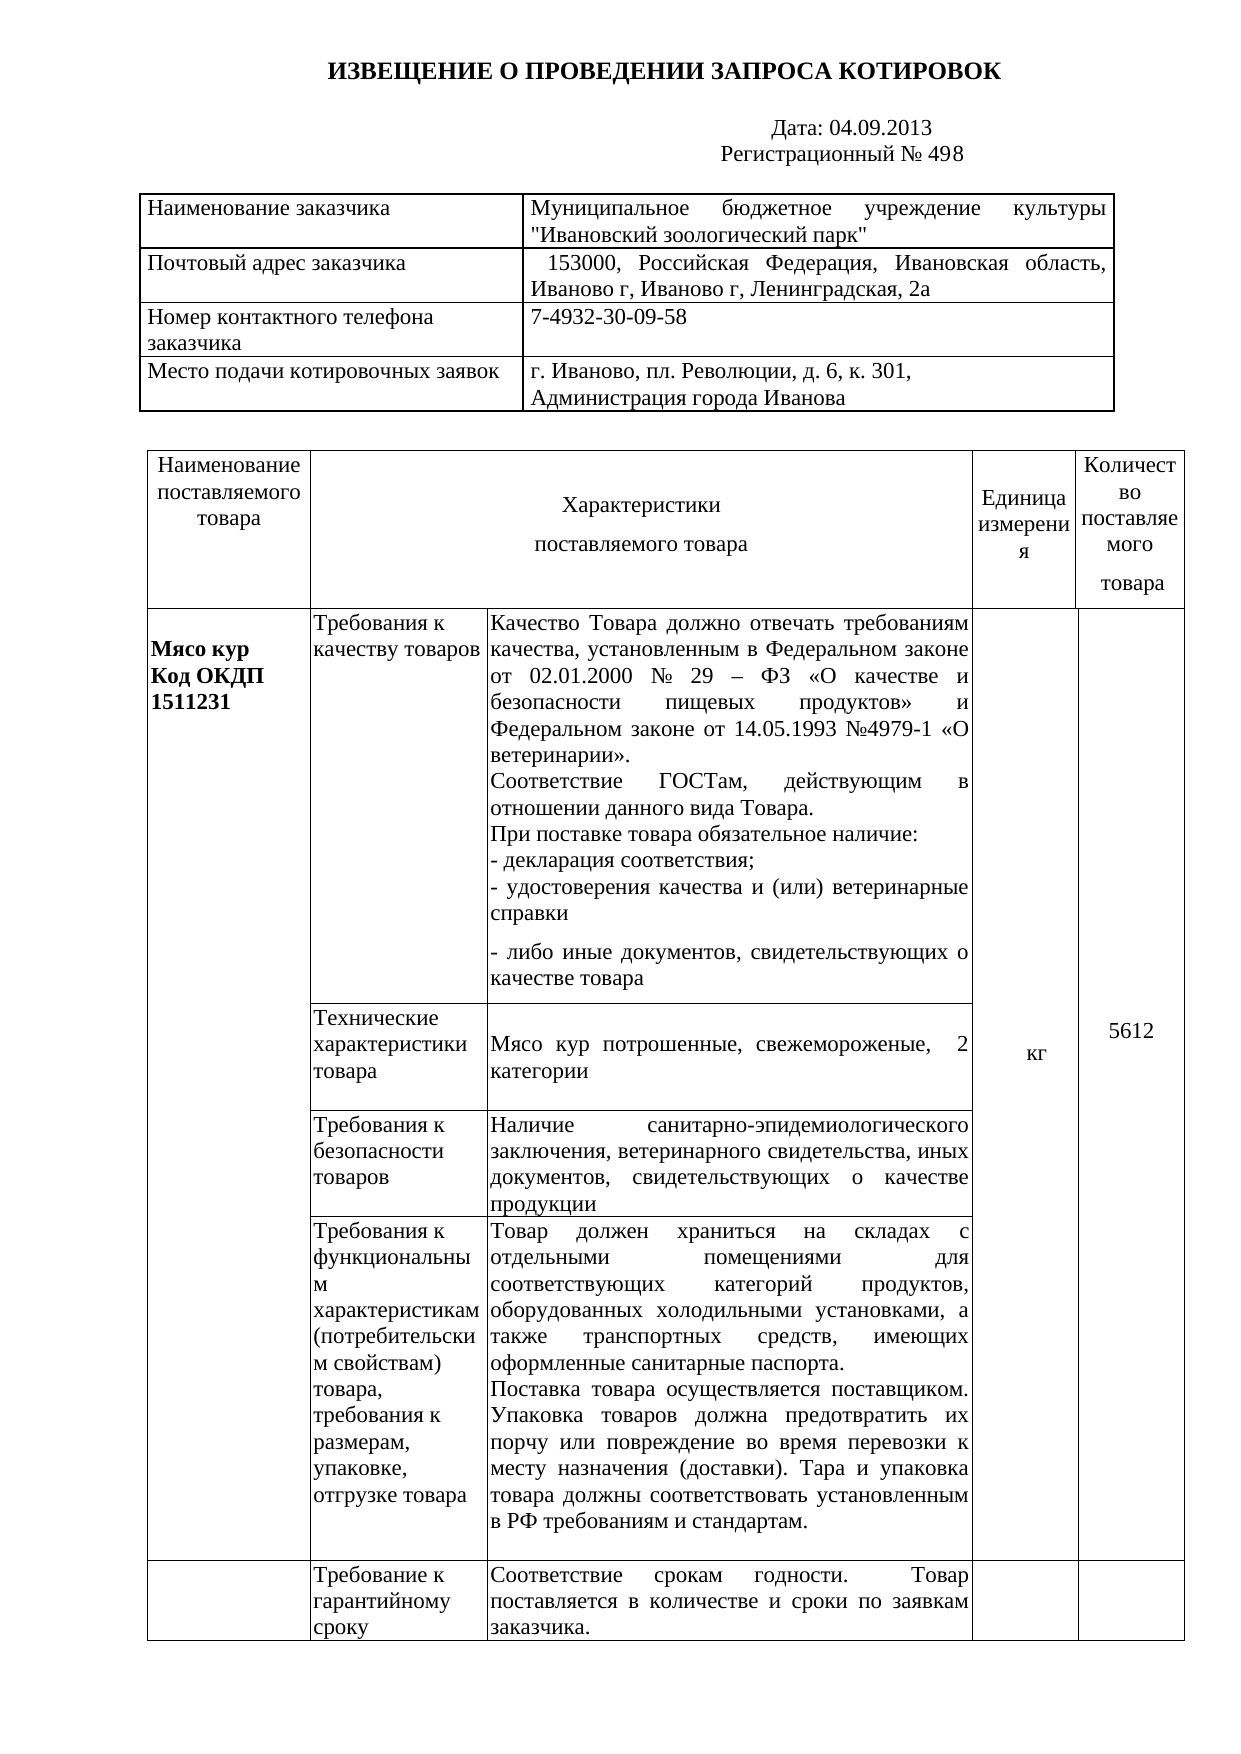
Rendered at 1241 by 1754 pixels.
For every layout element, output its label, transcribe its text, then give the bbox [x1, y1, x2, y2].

table_cell [1079, 1561, 1184, 1640]
table_cell 5612 [1079, 609, 1184, 1560]
table_cell Место подачи котировочных заявок [141, 357, 522, 410]
table_cell Требование к гарантийному сроку [311, 1561, 487, 1640]
table_header Количество поставляемого товара [1076, 451, 1184, 608]
table_header Муниципальное бюджетное учреждение культуры "Ивановский зоологический парк" [524, 195, 1113, 247]
table_header Единица измерения [973, 451, 1075, 608]
table_cell 7-4932-30-09-58 [524, 303, 1113, 356]
table_cell Соответствие срокам годности. Товар поставляется в количестве и сроки по заявкам заказчика. [488, 1561, 972, 1640]
text Дата: 04.09.2013 [177, 114, 1152, 140]
table_cell Технические характеристики товара [311, 1004, 487, 1109]
text Регистрационный № 498 [177, 140, 1152, 166]
table_cell Мясо кур Код ОКДП 1511231 [148, 609, 310, 1560]
table_cell Требования к функциональным характеристикам (потребительским свойствам) товара, требования к размерам, упаковке, отгрузке товара [311, 1217, 487, 1560]
table_cell кг [973, 609, 1078, 1560]
table_cell Товар должен храниться на складах с отдельными помещениями для соответствующих категорий продуктов, оборудованных холодильными установками, а также транспортных средств, имеющих оформленные санитарные паспорта. Поставка товара осуществляется поставщиком. Упаковка товаров должна предотвратить их порчу или повреждение во время перевозки к месту назначения (доставки). Тара и упаковка товара должны соответствовать установленным в РФ требованиям и стандартам. [488, 1217, 972, 1560]
table_cell 153000, Российская Федерация, Ивановская область, Иваново г, Иваново г, Ленинградская, 2а [524, 249, 1113, 301]
table_header Характеристики поставляемого товара [311, 451, 972, 608]
table_cell Наличие санитарно-эпидемиологического заключения, ветеринарного свидетельства, иных документов, свидетельствующих о качестве продукции [488, 1111, 972, 1216]
text ИЗВЕЩЕНИЕ О ПРОВЕДЕНИИ ЗАПРОСА КОТИРОВОК [177, 56, 1152, 85]
table_cell Качество Товара должно отвечать требованиям качества, установленным в Федеральном законе от 02.01.2000 № 29 – ФЗ «О качестве и безопасности пищевых продуктов» и Федеральном законе от 14.05.1993 №4979-1 «О ветеринарии». Соответствие ГОСТам, действующим в отношении данного вида Товара. При поставке товара обязательное наличие: - декларация соответствия; - удостоверения качества и (или) ветеринарные справки - либо иные документов, свидетельствующих о качестве товара [488, 609, 972, 1003]
table_cell Номер контактного телефона заказчика [141, 303, 522, 356]
table_cell Мясо кур потрошенные, свежемороженые, 2 категории [488, 1004, 972, 1109]
table_cell г. Иваново, пл. Революции, д. 6, к. 301, Администрация города Иванова [524, 357, 1113, 410]
table_cell Требования к безопасности товаров [311, 1111, 487, 1216]
table_header Наименование поставляемого товара [148, 451, 310, 608]
table_cell [973, 1561, 1078, 1640]
table_cell Требования к качеству товаров [311, 609, 487, 1003]
table_header Наименование заказчика [141, 195, 522, 247]
table_cell Почтовый адрес заказчика [141, 249, 522, 301]
table_cell [148, 1561, 310, 1640]
